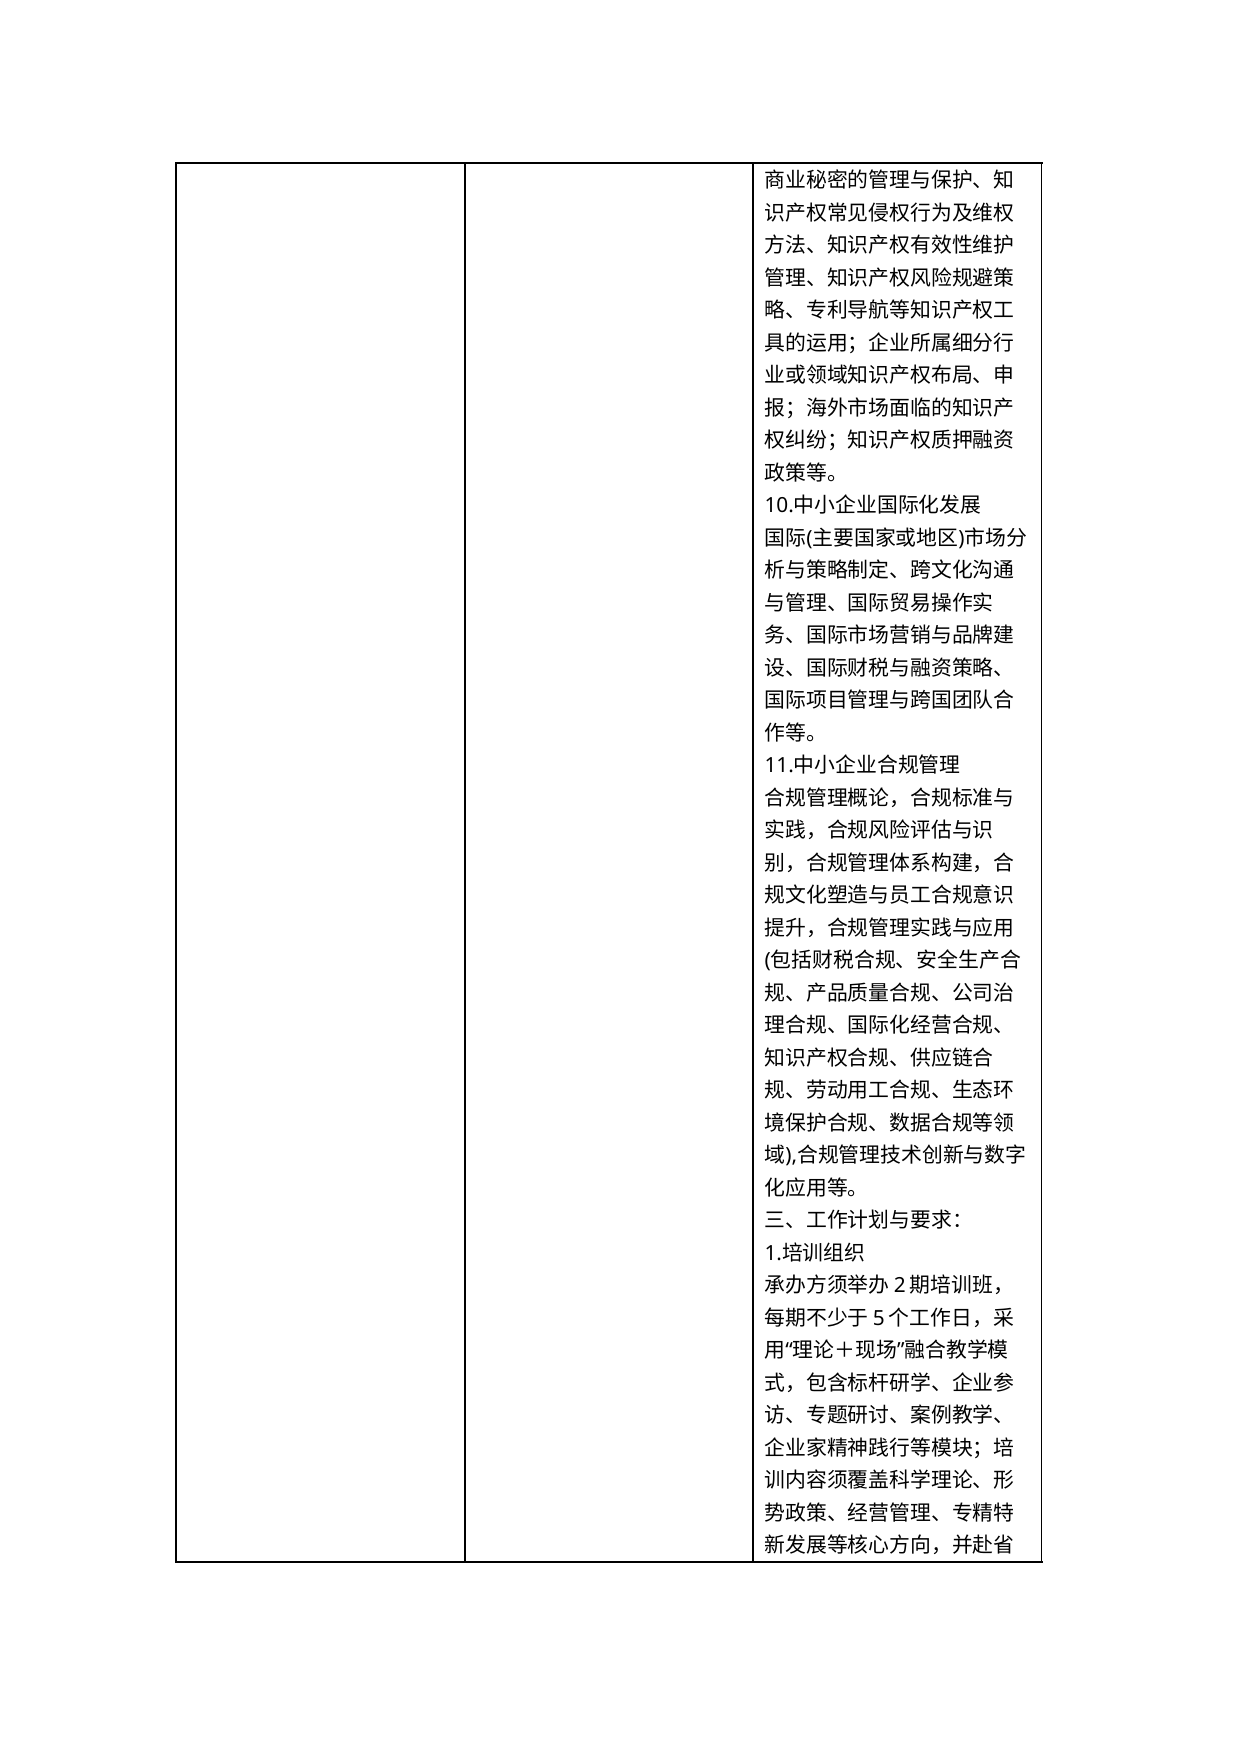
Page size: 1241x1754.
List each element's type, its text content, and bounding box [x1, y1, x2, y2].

table_cell [466, 164, 752, 1561]
table_cell 1 [177, 164, 464, 1561]
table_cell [754, 164, 1041, 1561]
